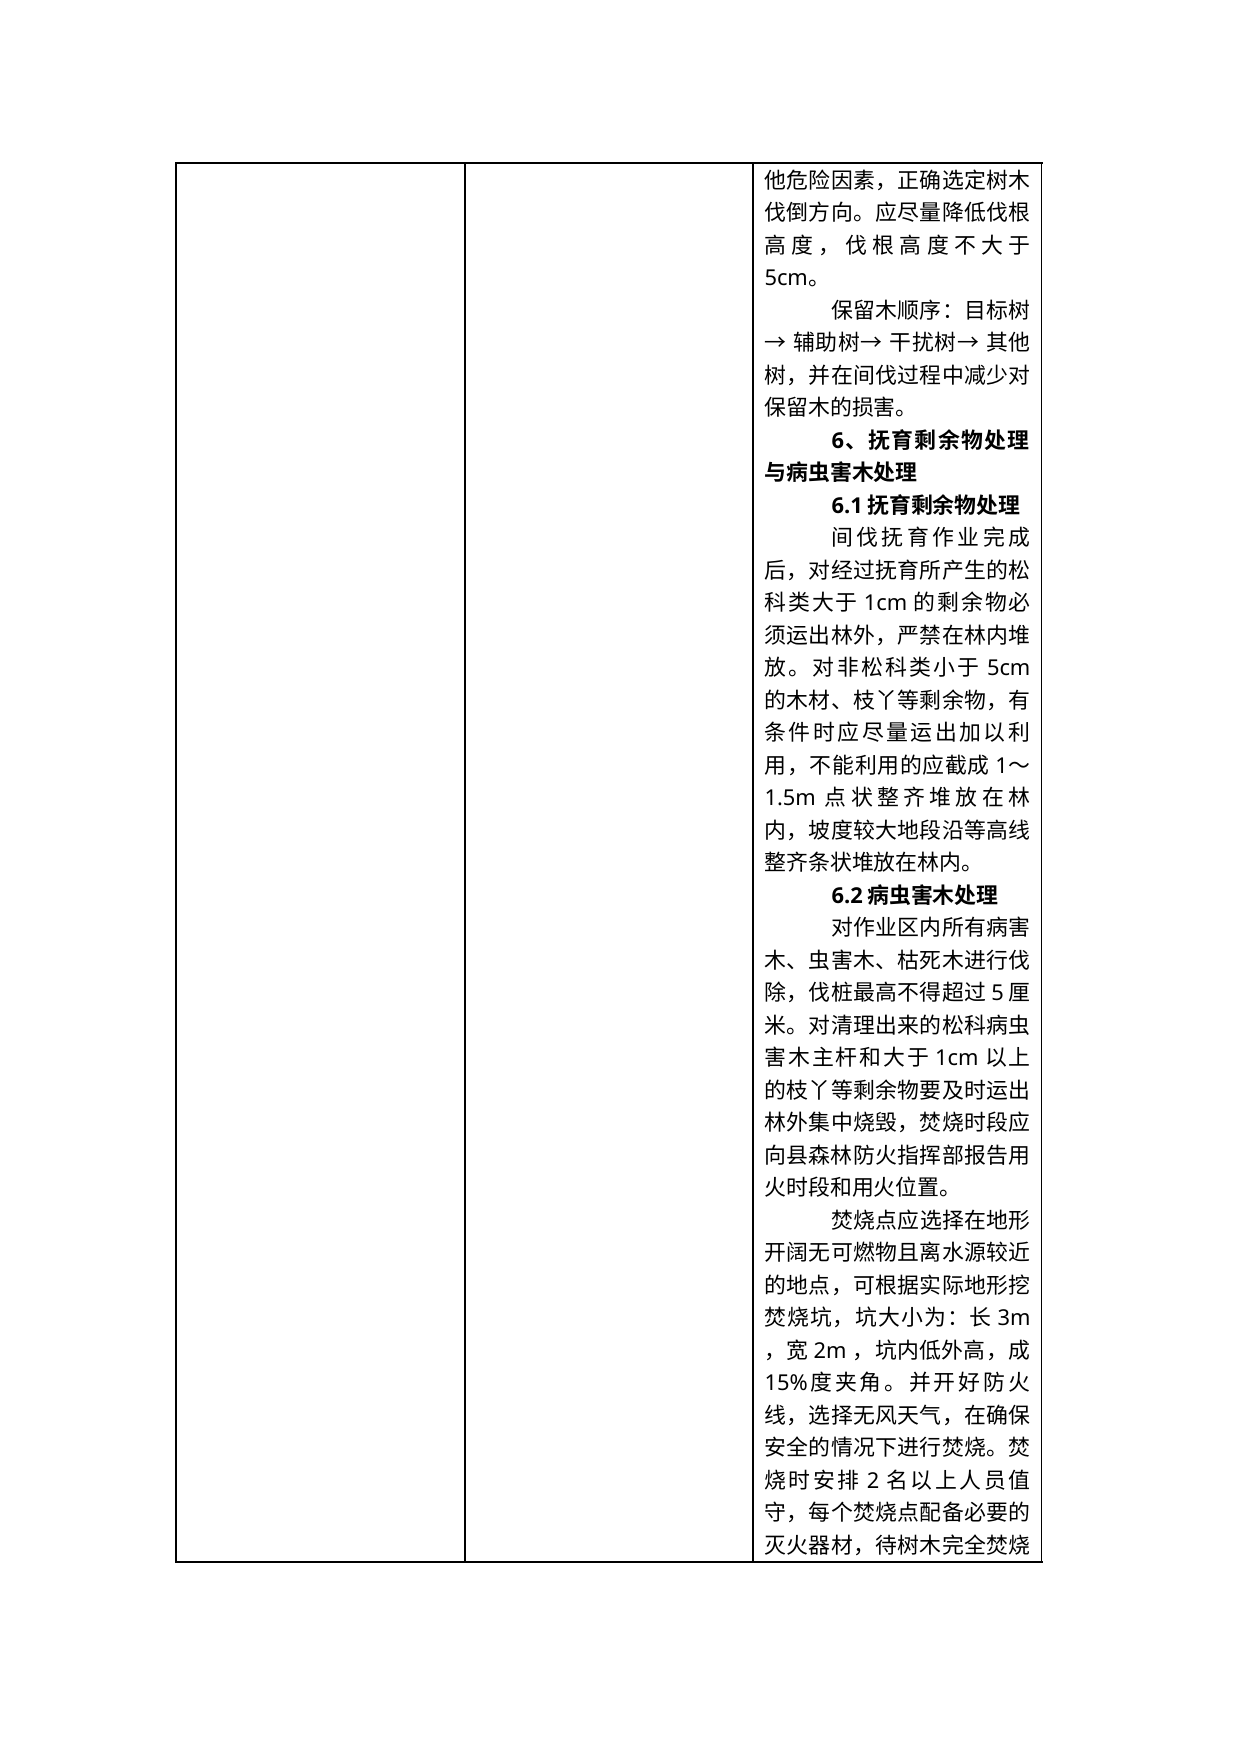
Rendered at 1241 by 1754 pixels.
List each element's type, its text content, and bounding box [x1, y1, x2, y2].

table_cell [754, 164, 1041, 1561]
table_cell [466, 164, 752, 1561]
table_cell 1 [177, 164, 464, 1561]
